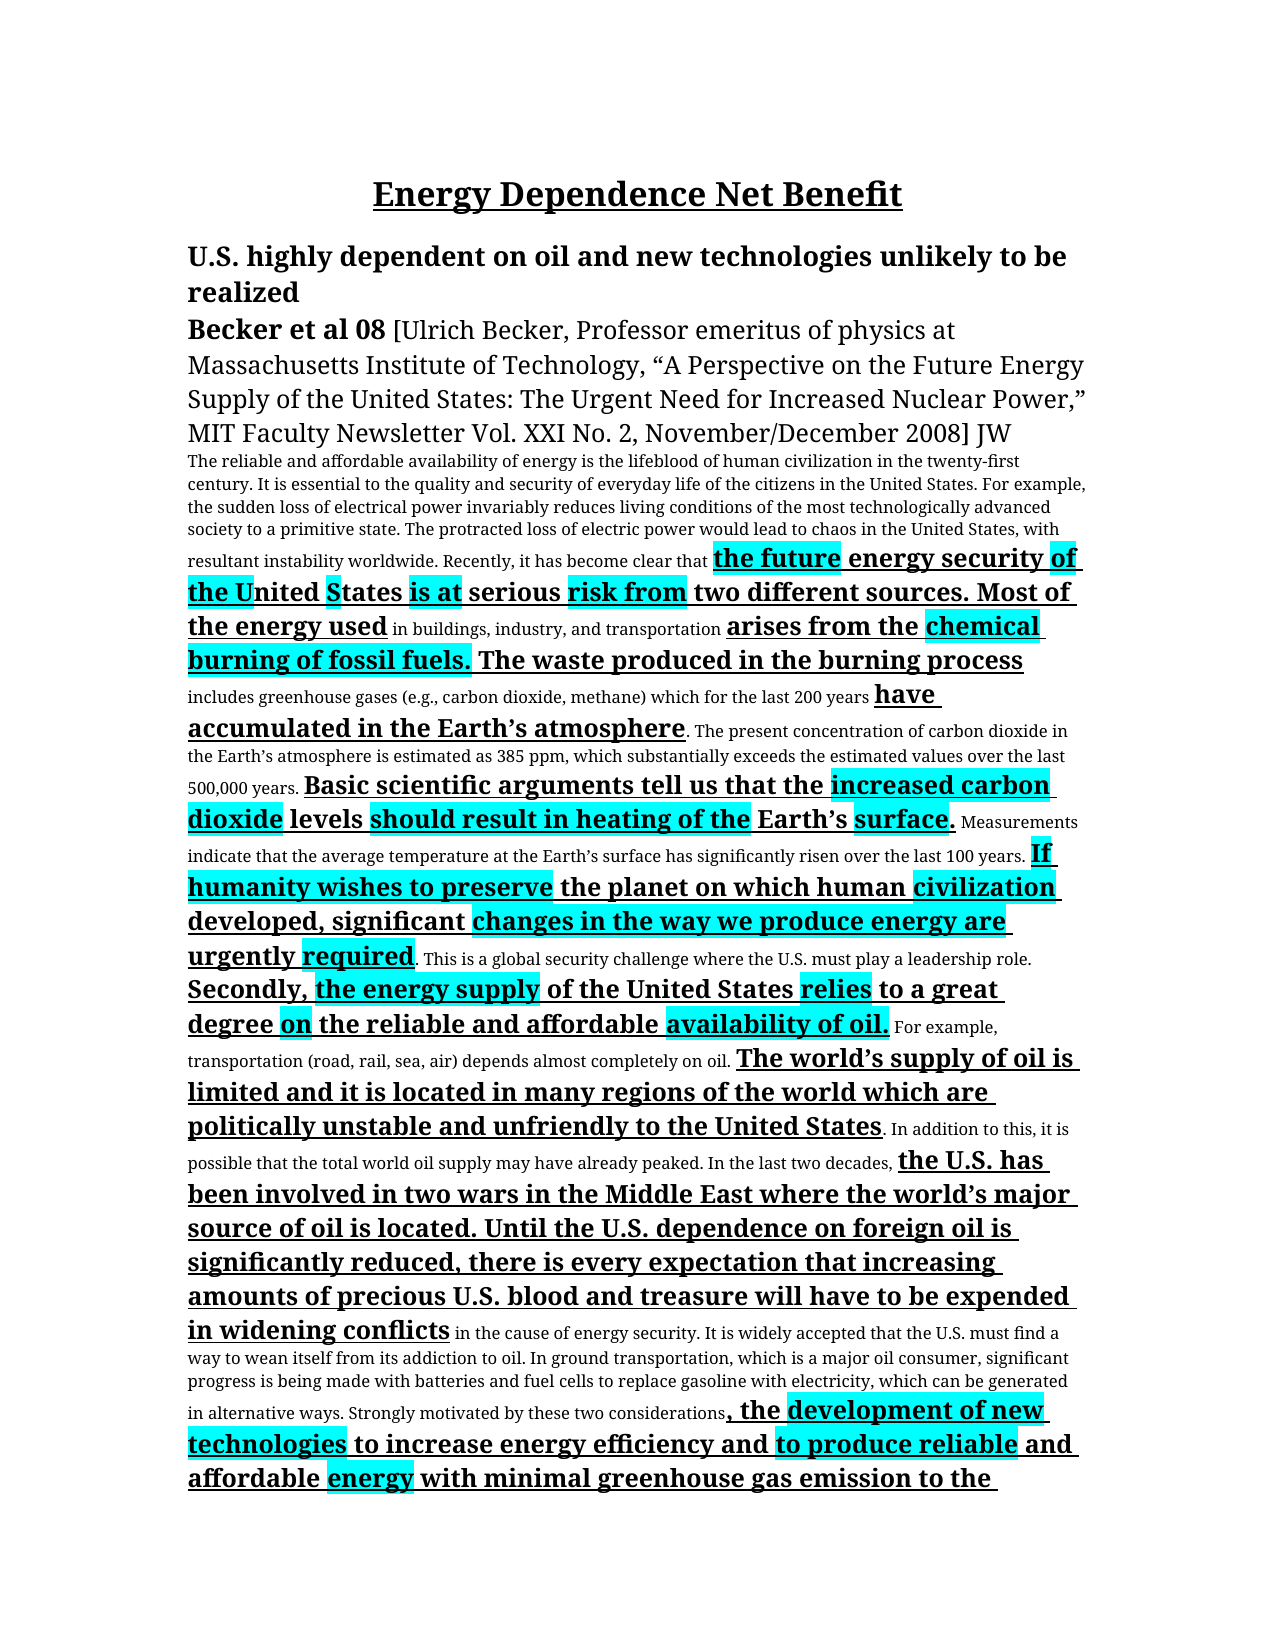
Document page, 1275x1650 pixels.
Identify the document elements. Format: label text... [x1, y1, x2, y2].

text Becker et al 08 [Ulrich Becker, Professor emeritus of physics at Massachusetts Institute of Technology, “A Perspective on the Future Energy Supply of the United States: The Urgent Need for Increased Nuclear Power,” MIT Faculty Newsletter Vol. XXI No. 2, November/December 2008] JW [187, 311, 1087, 450]
subtitle Energy Dependence Net Benefit [187, 171, 1087, 216]
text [187, 450, 1087, 1494]
subtitle U.S. highly dependent on oil and new technologies unlikely to be realized [187, 237, 1087, 311]
